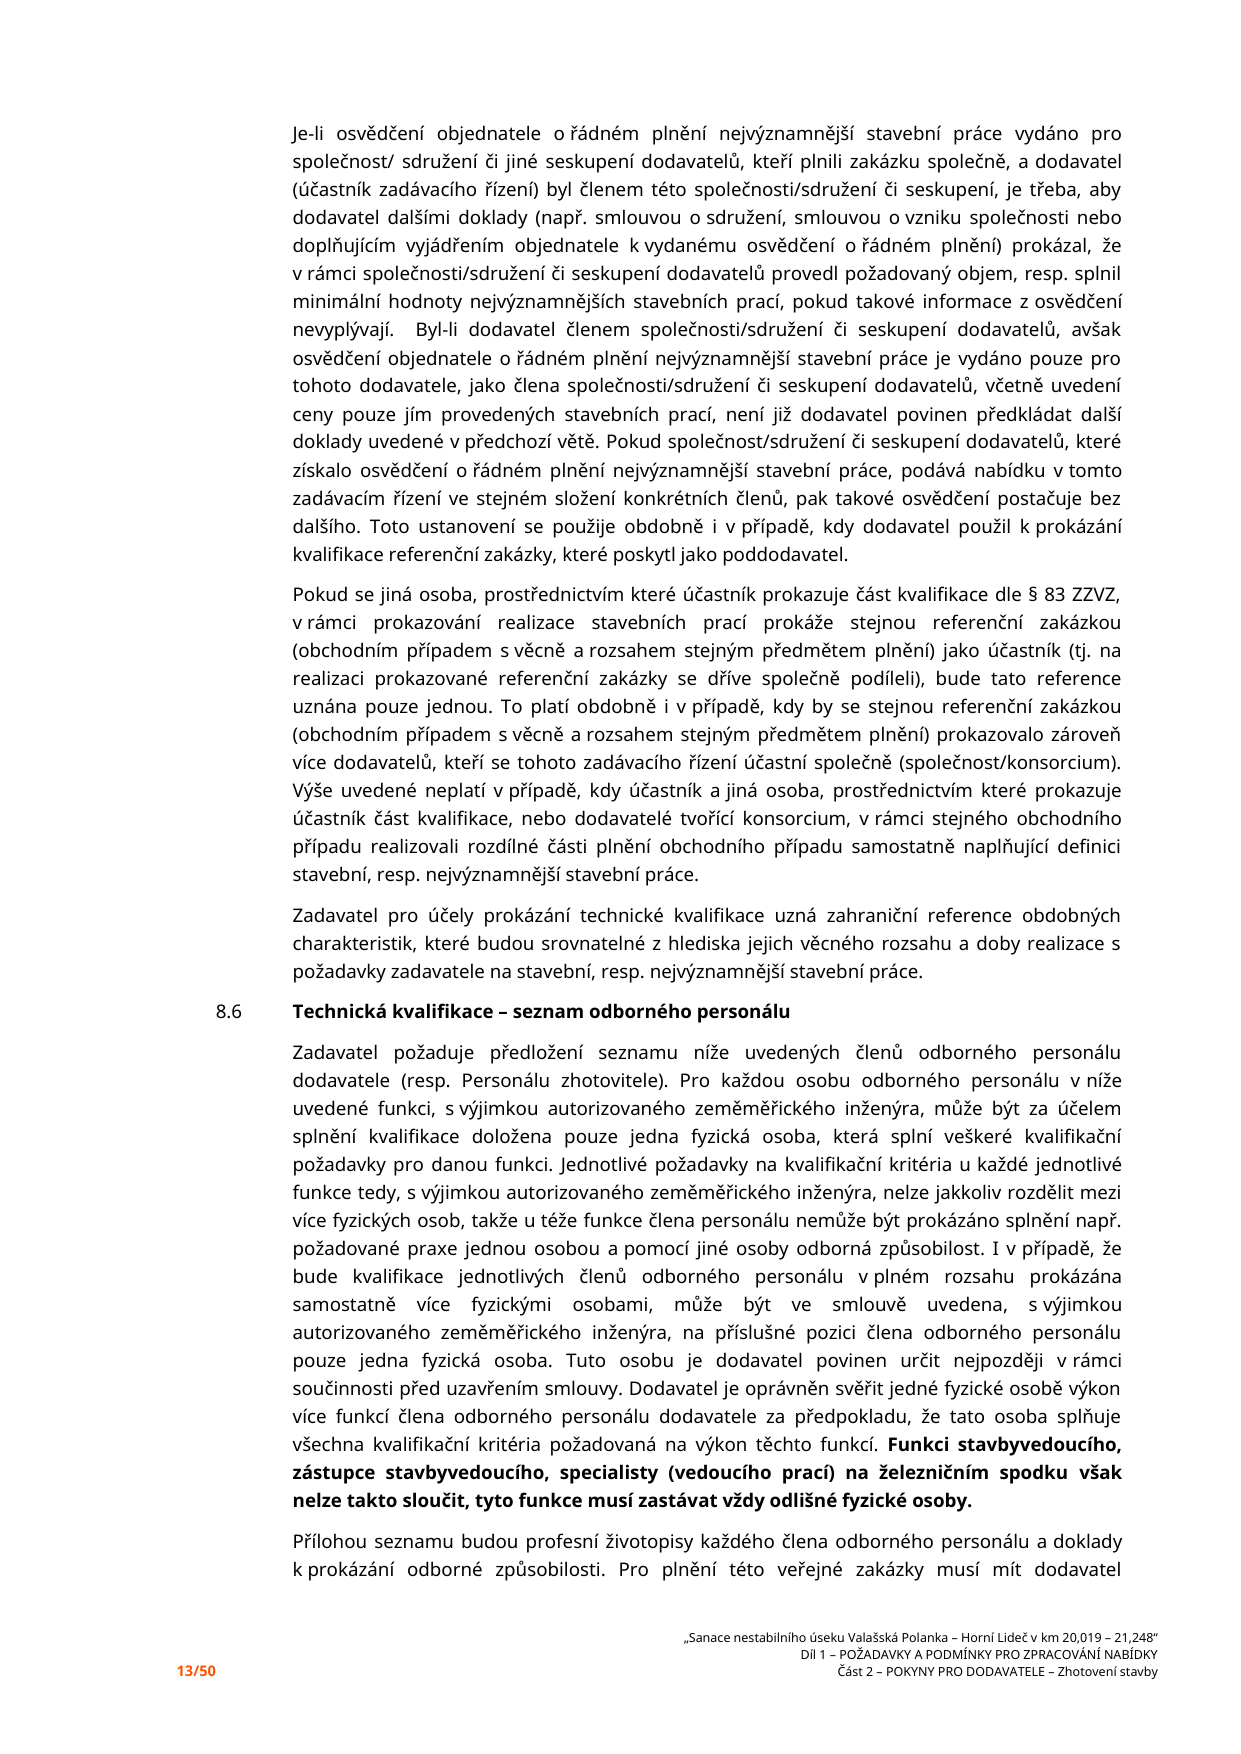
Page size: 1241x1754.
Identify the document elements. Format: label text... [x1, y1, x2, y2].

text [292, 1528, 1122, 1582]
text Technická kvalifikace – seznam odborného personálu [216, 999, 1122, 1024]
text Zadavatel požaduje předložení seznamu níže uvedených členů odborného personálu dodavatele (resp. Personálu zhotovitele). Pro každou osobu odborného personálu v níže uvedené funkci, s výjimkou autorizovaného zeměměřického inženýra, může být za účelem splnění kvalifikace doložena pouze jedna fyzická osoba, která splní veškeré kvalifikační požadavky pro danou funkci. Jednotlivé požadavky na kvalifikační kritéria u každé jednotlivé funkce tedy, s výjimkou autorizovaného zeměměřického inženýra, nelze jakkoliv rozdělit mezi více fyzických osob, takže u téže funkce člena personálu nemůže být prokázáno splnění např. požadované praxe jednou osobou a pomocí jiné osoby odborná způsobilost. I v případě, že bude kvalifikace jednotlivých členů odborného personálu v plném rozsahu prokázána samostatně více fyzickými osobami, může být ve smlouvě uvedena, s výjimkou autorizovaného zeměměřického inženýra, na příslušné pozici člena odborného personálu pouze jedna fyzická osoba. Tuto osobu je dodavatel povinen určit nejpozději v rámci součinnosti před uzavřením smlouvy. Dodavatel je oprávněn svěřit jedné fyzické osobě výkon více funkcí člena odborného personálu dodavatele za předpokladu, že tato osoba splňuje všechna kvalifikační kritéria požadovaná na výkon těchto funkcí. Funkci stavbyvedoucího, zástupce stavbyvedoucího, specialisty (vedoucího prací) na železničním spodku však nelze takto sloučit, tyto funkce musí zastávat vždy odlišné fyzické osoby. [292, 1039, 1122, 1513]
text Pokud se jiná osoba, prostřednictvím které účastník prokazuje část kvalifikace dle § 83 ZZVZ, v rámci prokazování realizace stavebních prací prokáže stejnou referenční zakázkou (obchodním případem s věcně a rozsahem stejným předmětem plnění) jako účastník (tj. na realizaci prokazované referenční zakázky se dříve společně podíleli), bude tato reference uznána pouze jednou. To platí obdobně i v případě, kdy by se stejnou referenční zakázkou (obchodním případem s věcně a rozsahem stejným předmětem plnění) prokazovalo zároveň více dodavatelů, kteří se tohoto zadávacího řízení účastní společně (společnost/konsorcium). Výše uvedené neplatí v případě, kdy účastník a jiná osoba, prostřednictvím které prokazuje účastník část kvalifikace, nebo dodavatelé tvořící konsorcium, v rámci stejného obchodního případu realizovali rozdílné části plnění obchodního případu samostatně naplňující definici stavební, resp. nejvýznamnější stavební práce. [292, 581, 1122, 887]
text Je-li osvědčení objednatele o řádném plnění nejvýznamnější stavební práce vydáno pro společnost/ sdružení či jiné seskupení dodavatelů, kteří plnili zakázku společně, a dodavatel (účastník zadávacího řízení) byl členem této společnosti/sdružení či seskupení, je třeba, aby dodavatel dalšími doklady (např. smlouvou o sdružení, smlouvou o vzniku společnosti nebo doplňujícím vyjádřením objednatele k vydanému osvědčení o řádném plnění) prokázal, že v rámci společnosti/sdružení či seskupení dodavatelů provedl požadovaný objem, resp. splnil minimální hodnoty nejvýznamnějších stavebních prací, pokud takové informace z osvědčení nevyplývají. Byl-li dodavatel členem společnosti/sdružení či seskupení dodavatelů, avšak osvědčení objednatele o řádném plnění nejvýznamnější stavební práce je vydáno pouze pro tohoto dodavatele, jako člena společnosti/sdružení či seskupení dodavatelů, včetně uvedení ceny pouze jím provedených stavebních prací, není již dodavatel povinen předkládat další doklady uvedené v předchozí větě. Pokud společnost/sdružení či seskupení dodavatelů, které získalo osvědčení o řádném plnění nejvýznamnější stavební práce, podává nabídku v tomto zadávacím řízení ve stejném složení konkrétních členů, pak takové osvědčení postačuje bez dalšího. Toto ustanovení se použije obdobně i v případě, kdy dodavatel použil k prokázání kvalifikace referenční zakázky, které poskytl jako poddodavatel. [292, 121, 1122, 566]
text Zadavatel pro účely prokázání technické kvalifikace uzná zahraniční reference obdobných charakteristik, které budou srovnatelné z hlediska jejich věcného rozsahu a doby realizace s požadavky zadavatele na stavební, resp. nejvýznamnější stavební práce. [292, 902, 1122, 984]
